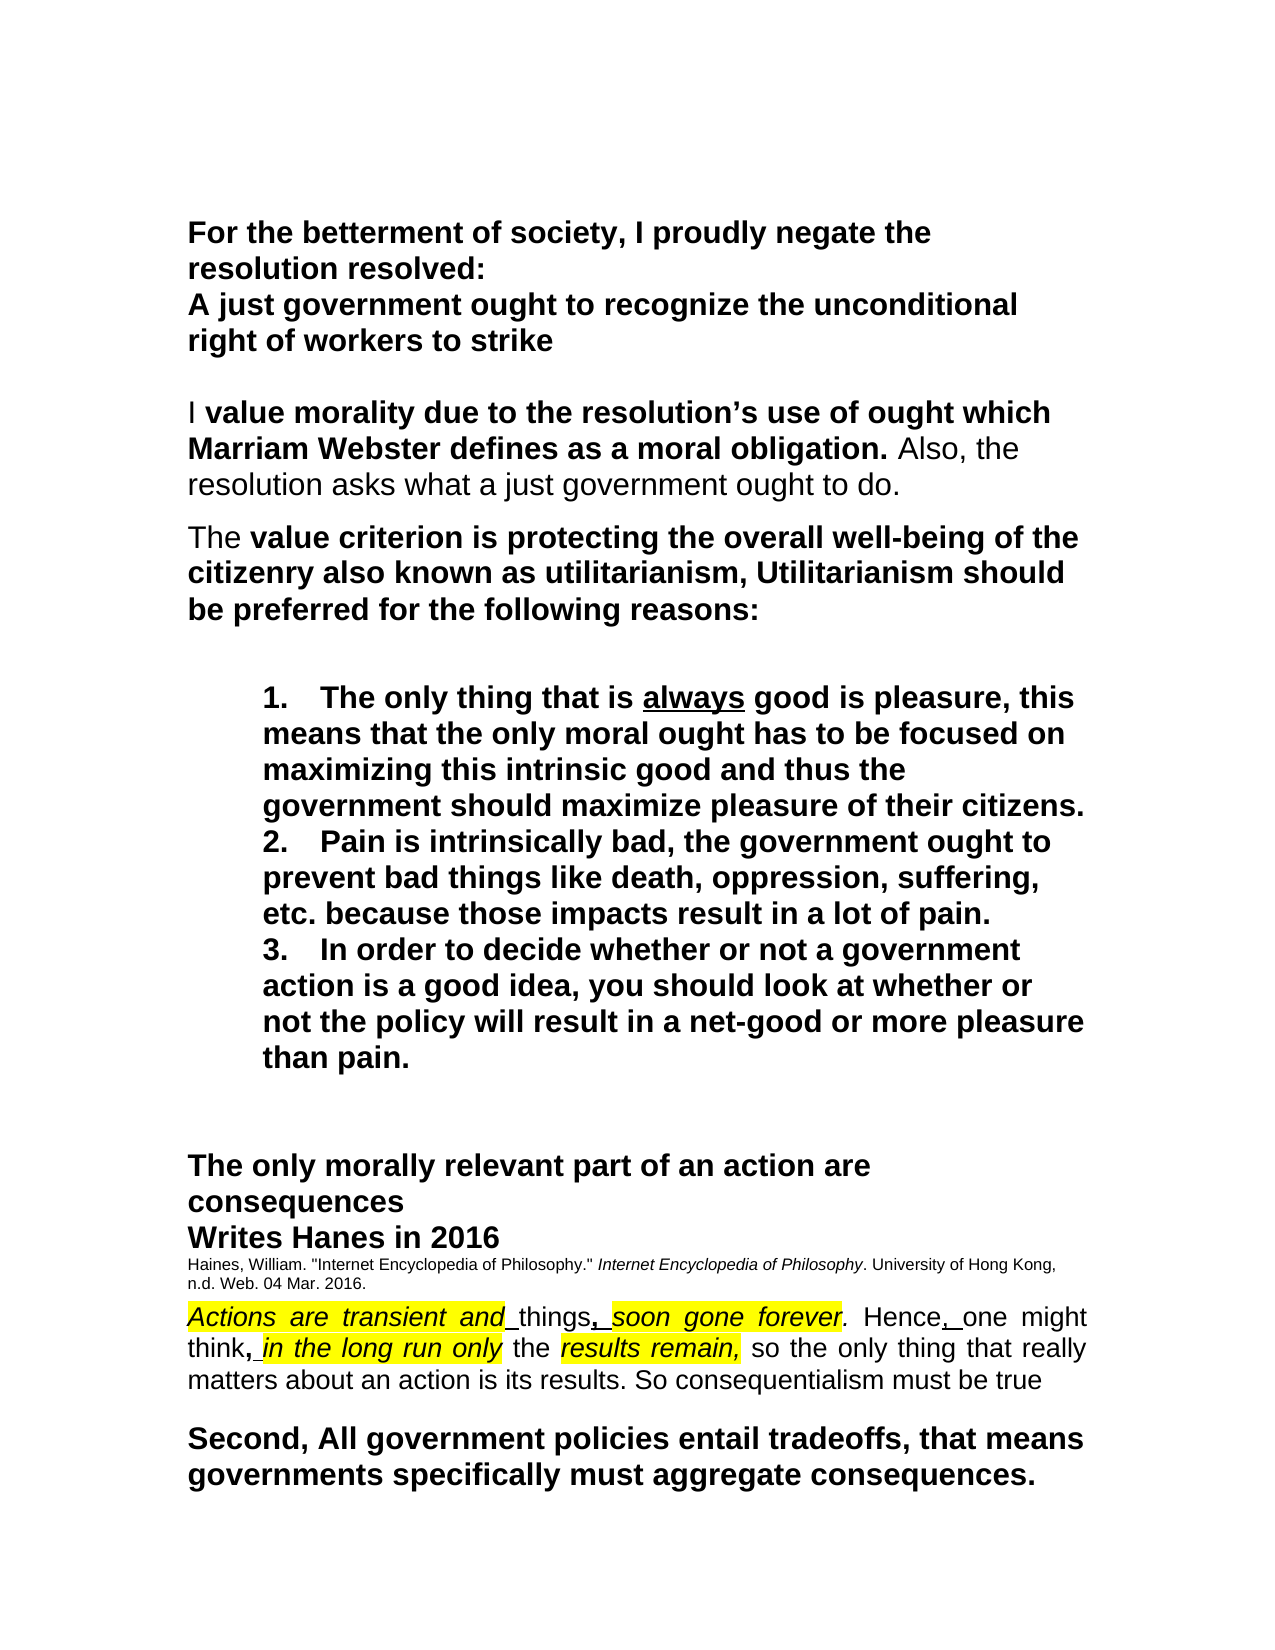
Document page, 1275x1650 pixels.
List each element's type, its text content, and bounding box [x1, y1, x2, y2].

text Haines, William. "Internet Encyclopedia of Philosophy." Internet Encyclopedia of Philosophy. University of Hong Kong, n.d. Web. 04 Mar. 2016. [187, 1254, 1087, 1293]
text Second, All government policies entail tradeoffs, that means governments specifically must aggregate consequences. [187, 1420, 1087, 1492]
text The only morally relevant part of an action are consequences [187, 1147, 1087, 1219]
text 3. In order to decide whether or not a government action is a good idea, you should look at whether or not the policy will result in a net-good or more pleasure than pain. [262, 931, 1087, 1075]
text Actions are transient and things, soon gone forever. Hence, one might think, in the long run only the results remain, so the only thing that really matters about an action is its results. So consequentialism must be true [187, 1301, 1087, 1395]
text I value morality due to the resolution’s use of ought which Marriam Webster defines as a moral obligation. Also, the resolution asks what a just government ought to do. [187, 394, 1087, 502]
text For the betterment of society, I proudly negate the resolution resolved: [187, 214, 1087, 286]
text A just government ought to recognize the unconditional right of workers to strike [187, 286, 1087, 358]
text 1. The only thing that is always good is pleasure, this means that the only moral ought has to be focused on maximizing this intrinsic good and thus the government should maximize pleasure of their citizens. [262, 679, 1087, 823]
text 2. Pain is intrinsically bad, the government ought to prevent bad things like death, oppression, suffering, etc. because those impacts result in a lot of pain. [262, 823, 1087, 931]
text The value criterion is protecting the overall well-being of the citizenry also known as utilitarianism, Utilitarianism should be preferred for the following reasons: [187, 519, 1087, 626]
text Writes Hanes in 2016 [187, 1219, 1087, 1254]
